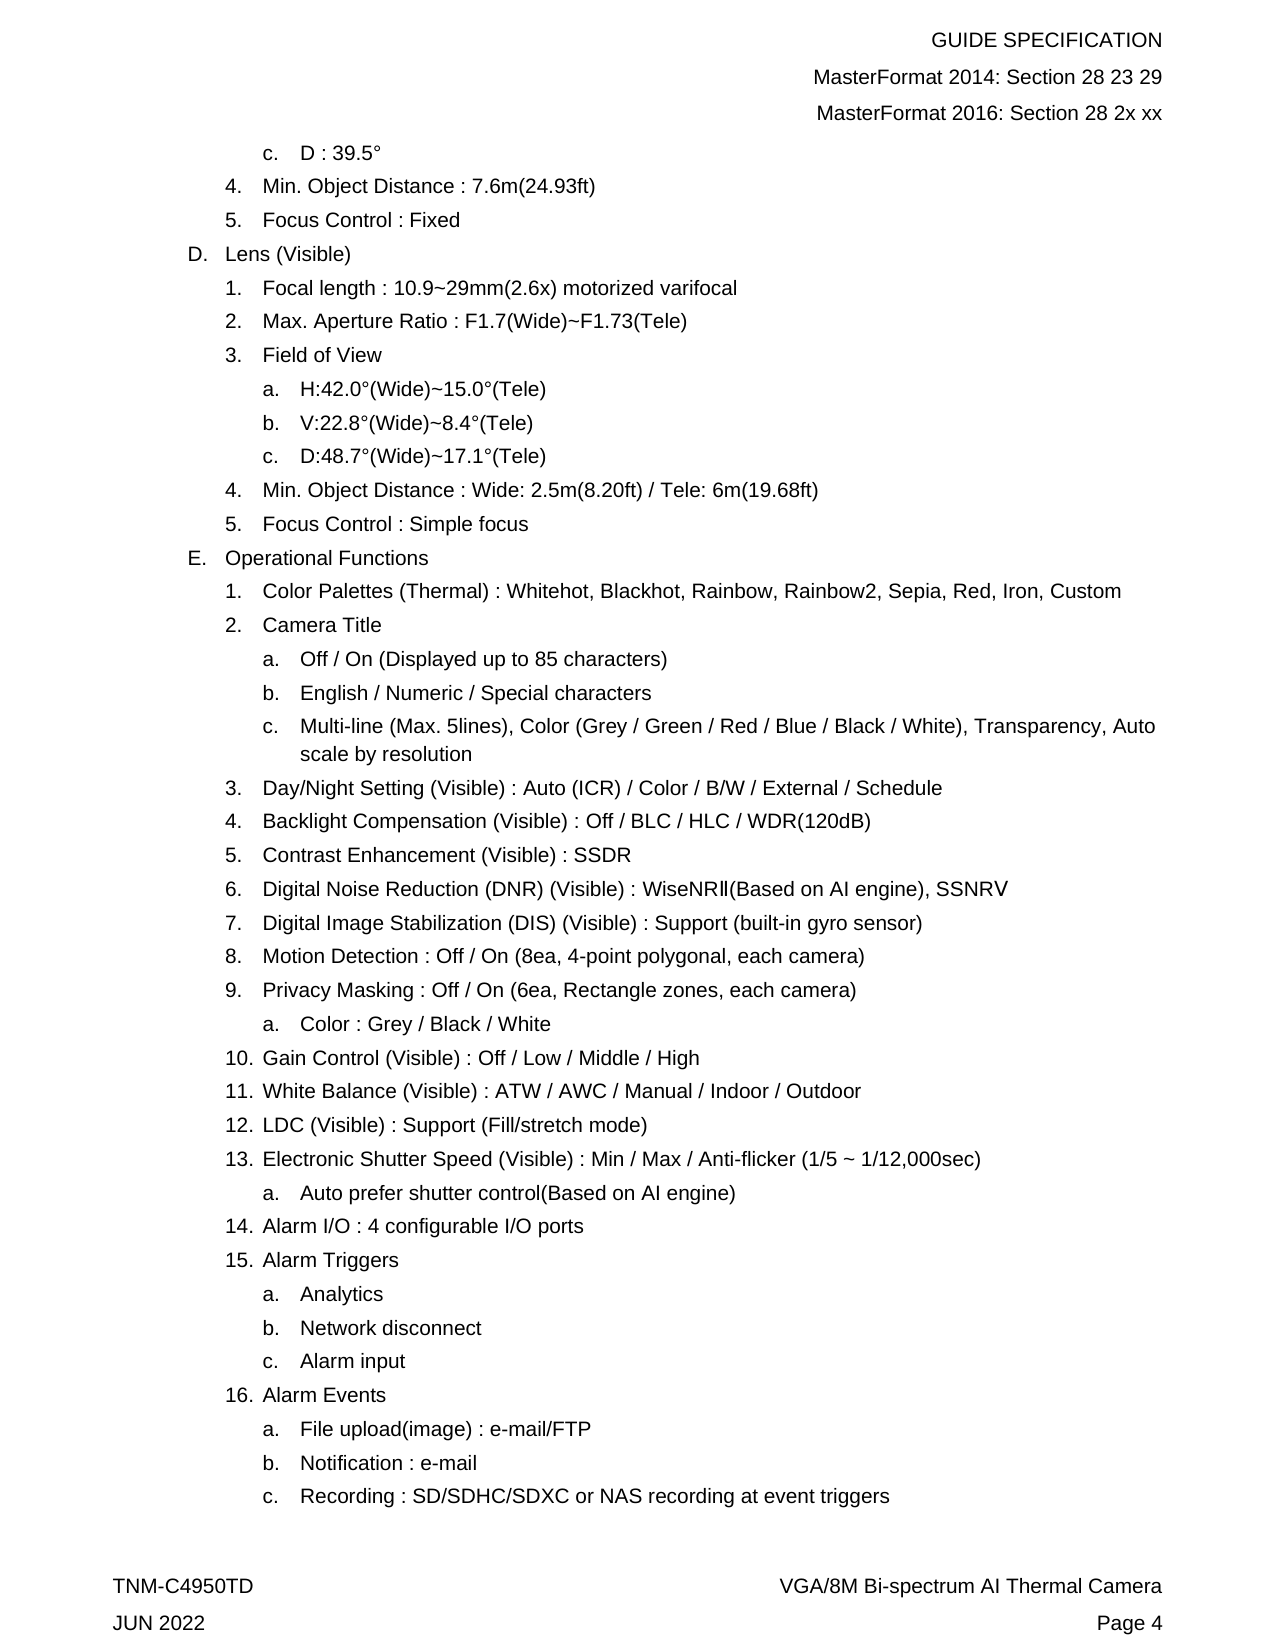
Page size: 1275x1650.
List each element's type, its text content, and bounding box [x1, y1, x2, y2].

list Recording : SD/SDHC/SDXC or NAS recording at event triggers [262, 1484, 1162, 1508]
list Auto prefer shutter control(Based on AI engine) [262, 1181, 1162, 1204]
list Motion Detection : Off / On (8ea, 4-point polygonal, each camera) [225, 944, 1162, 968]
list Alarm I/O : 4 configurable I/O ports [225, 1214, 1162, 1238]
list Contrast Enhancement (Visible) : SSDR [225, 843, 1162, 867]
list Network disconnect [262, 1316, 1162, 1339]
list Digital Image Stabilization (DIS) (Visible) : Support (built-in gyro sensor) [225, 911, 1162, 934]
list Min. Object Distance : 7.6m(24.93ft) [225, 174, 1162, 198]
list LDC (Visible) : Support (Fill/stretch mode) [225, 1113, 1162, 1137]
list Gain Control (Visible) : Off / Low / Middle / High [225, 1046, 1162, 1069]
list Backlight Compensation (Visible) : Off / BLC / HLC / WDR(120dB) [225, 809, 1162, 833]
list Alarm Triggers [225, 1248, 1162, 1272]
list Color Palettes (Thermal) : Whitehot, Blackhot, Rainbow, Rainbow2, Sepia, Red, Iron, Custom [225, 579, 1162, 603]
list Operational Functions [187, 546, 1162, 569]
list Digital Noise Reduction (DNR) (Visible) : WiseNRⅡ(Based on AI engine), SSNRⅤ [225, 877, 1162, 901]
list Off / On (Displayed up to 85 characters) [262, 647, 1162, 671]
list English / Numeric / Special characters [262, 681, 1162, 704]
list Alarm Events [225, 1383, 1162, 1407]
list Focal length : 10.9~29mm(2.6x) motorized varifocal [225, 276, 1162, 299]
list V:22.8°(Wide)~8.4°(Tele) [262, 411, 1162, 434]
list Lens (Visible) [187, 242, 1162, 266]
list Notification : e-mail [262, 1451, 1162, 1474]
list Camera Title [225, 613, 1162, 637]
list D : 39.5° [262, 141, 1162, 164]
list File upload(image) : e-mail/FTP [262, 1417, 1162, 1441]
list Privacy Masking : Off / On (6ea, Rectangle zones, each camera) [225, 978, 1162, 1002]
list Focus Control : Simple focus [225, 512, 1162, 536]
list Color : Grey / Black / White [262, 1012, 1162, 1036]
list Multi-line (Max. 5lines), Color (Grey / Green / Red / Blue / Black / White), Transparency, Auto scale by resolution [262, 714, 1162, 766]
list Focus Control : Fixed [225, 208, 1162, 232]
list White Balance (Visible) : ATW / AWC / Manual / Indoor / Outdoor [225, 1079, 1162, 1103]
list Day/Night Setting (Visible) : Auto (ICR) / Color / B/W / External / Schedule [225, 776, 1162, 799]
list H:42.0°(Wide)~15.0°(Tele) [262, 377, 1162, 401]
list D:48.7°(Wide)~17.1°(Tele) [262, 444, 1162, 468]
list Analytics [262, 1282, 1162, 1306]
list Min. Object Distance : Wide: 2.5m(8.20ft) / Tele: 6m(19.68ft) [225, 478, 1162, 502]
list Field of View [225, 343, 1162, 367]
list Electronic Shutter Speed (Visible) : Min / Max / Anti-flicker (1/5 ~ 1/12,000sec) [225, 1147, 1162, 1171]
list Alarm input [262, 1349, 1162, 1373]
list Max. Aperture Ratio : F1.7(Wide)~F1.73(Tele) [225, 309, 1162, 333]
